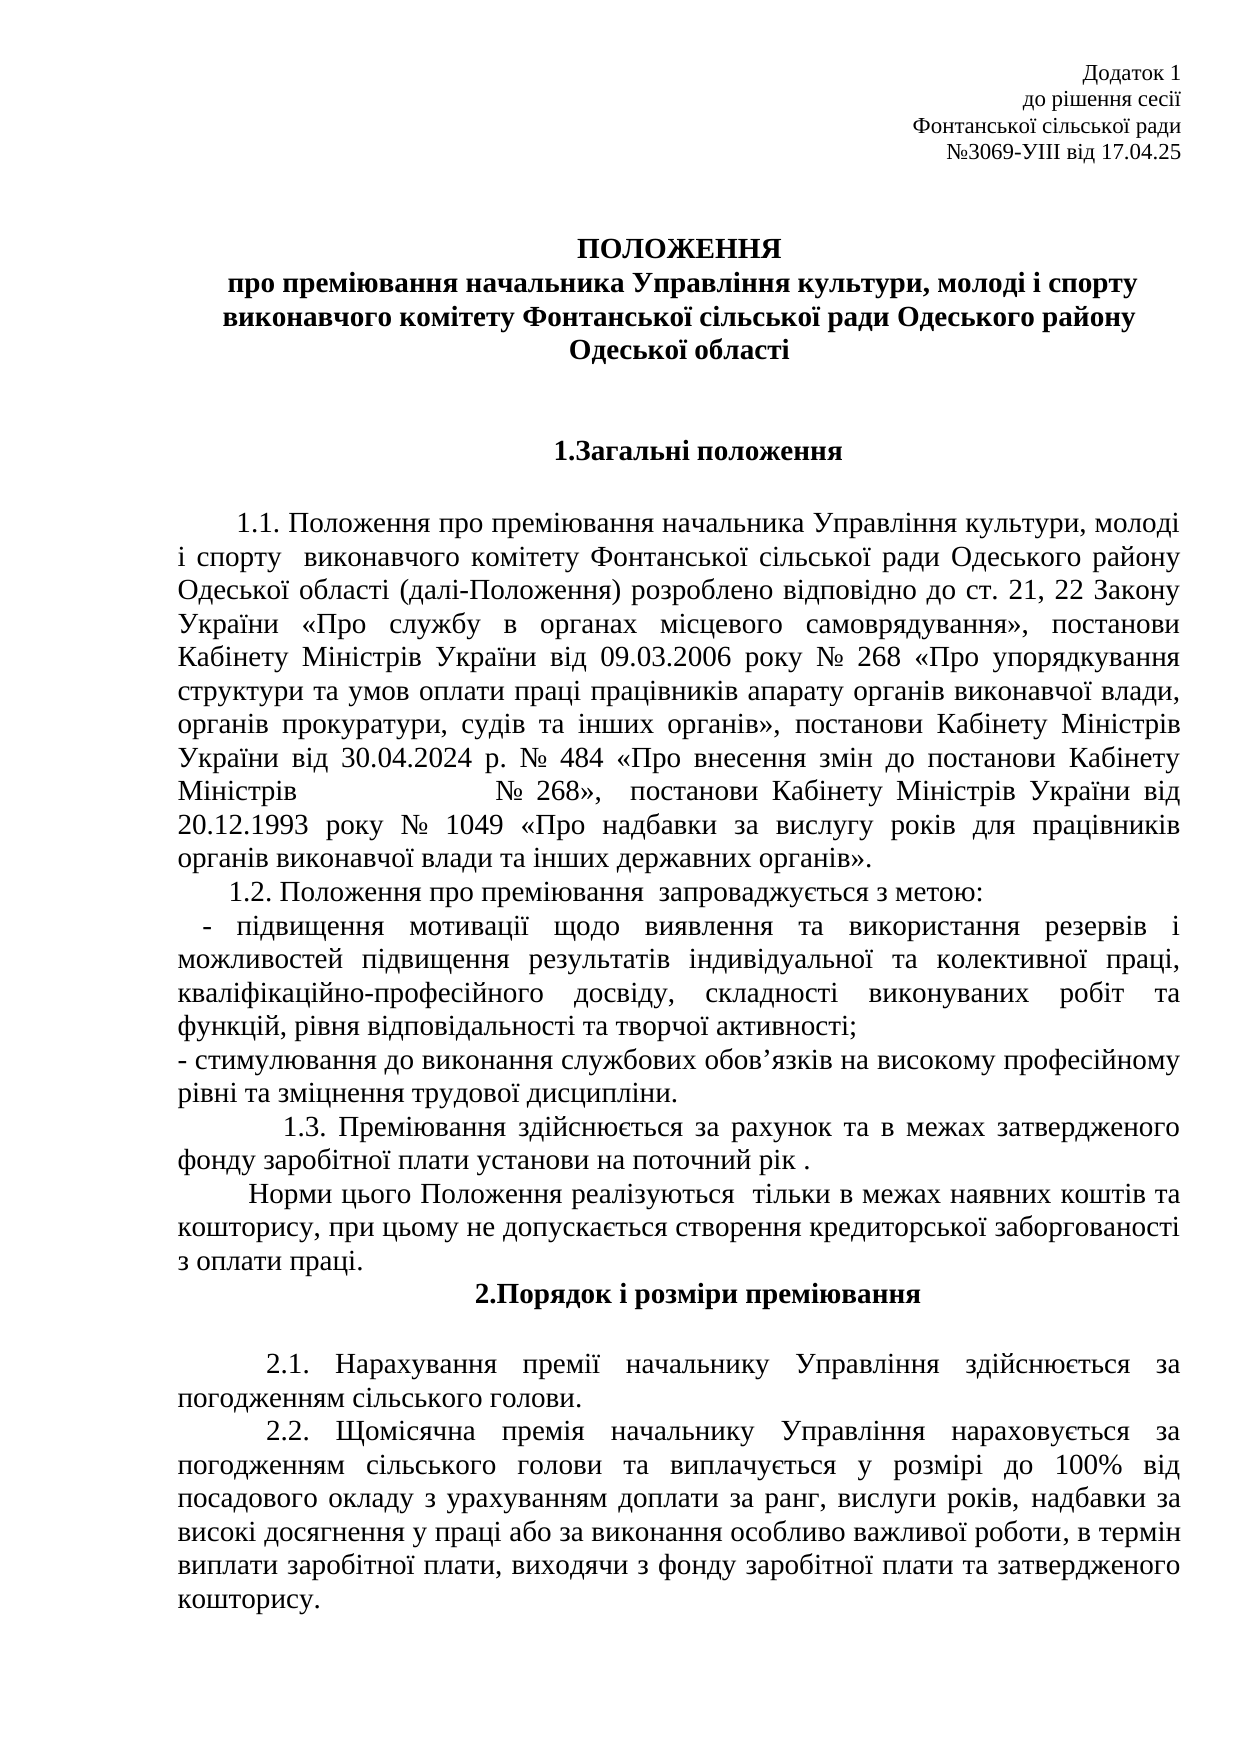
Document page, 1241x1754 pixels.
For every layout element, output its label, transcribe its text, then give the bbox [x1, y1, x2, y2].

text 2.2. Щомісячна премія начальнику Управління нараховується за погодженням сільського голови та виплачується у розмірі до 100% від посадового окладу з урахуванням доплати за ранг, вислуги років, надбавки за високі досягнення у праці або за виконання особливо важливої роботи, в термін виплати заробітної плати, виходячи з фонду заробітної плати та затвердженого кошторису. [177, 1413, 1181, 1614]
text Норми цього Положення реалізуються тільки в межах наявних коштів та кошторису, при цьому не допускається створення кредиторської заборгованості з оплати праці. [177, 1176, 1181, 1277]
text - підвищення мотивації щодо виявлення та використання резервів і можливостей підвищення результатів індивідуальної та колективної праці, кваліфікаційно-професійного досвіду, складності виконуваних робіт та функцій, рівня відповідальності та творчої активності; [177, 908, 1181, 1042]
list до рішення сесії [251, 85, 1181, 112]
text ПОЛОЖЕННЯ [177, 232, 1181, 265]
list №3069-УІІІ від 17.04.25 [251, 138, 1181, 164]
list Додаток 1 [251, 59, 1181, 85]
text 1.1. Положення про преміювання начальника Управління культури, молоді і спорту виконавчого комітету Фонтанської сільської ради Одеського району Одеської області (далі-Положення) розроблено відповідно до ст. 21, 22 Закону України «Про службу в органах місцевого самоврядування», постанови Кабінету Міністрів України від 09.03.2006 року № 268 «Про упорядкування структури та умов оплати праці працівників апарату органів виконавчої влади, органів прокуратури, судів та інших органів», постанови Кабінету Міністрів України від 30.04.2024 р. № 484 «Про внесення змін до постанови Кабінету Міністрів № 268», постанови Кабінету Міністрів України від 20.12.1993 року № 1049 «Про надбавки за вислугу років для працівників органів виконавчої влади та інших державних органів». [177, 505, 1181, 740]
text 1.Загальні положення [215, 433, 1181, 466]
list Фонтанської сільської ради [251, 112, 1181, 138]
text про преміювання начальника Управління культури, молоді і спорту виконавчого комітету Фонтанської сільської ради Одеського району Одеської області [177, 265, 1181, 366]
text 1.1. Положення про преміювання начальника Управління культури, молоді і спорту виконавчого комітету Фонтанської сільської ради Одеського району Одеської області (далі-Положення) розроблено відповідно до ст. 21, 22 Закону України «Про службу в органах місцевого самоврядування», постанови Кабінету Міністрів України від 09.03.2006 року № 268 «Про упорядкування структури та умов оплати праці працівників апарату органів виконавчої влади, органів прокуратури, судів та інших органів», постанови Кабінету Міністрів України від 30.04.2024 р. № 484 «Про внесення змін до постанови Кабінету Міністрів № 268», постанови Кабінету Міністрів України від 20.12.1993 року № 1049 «Про надбавки за вислугу років для працівників органів виконавчої влади та інших державних органів». [177, 773, 1181, 874]
text - стимулювання до виконання службових обов’язків на високому професійному рівні та зміцнення трудової дисципліни. [177, 1042, 1181, 1109]
text 1.3. Преміювання здійснюється за рахунок та в межах затвердженого фонду заробітної плати установи на поточний рік . [177, 1109, 1181, 1176]
text 2.1. Нарахування премії начальнику Управління здійснюється за погодженням сільського голови. [177, 1346, 1181, 1413]
text 1.2. Положення про преміювання запроваджується з метою: [177, 874, 1181, 908]
text 2.Порядок і розміри преміювання [215, 1277, 1181, 1310]
